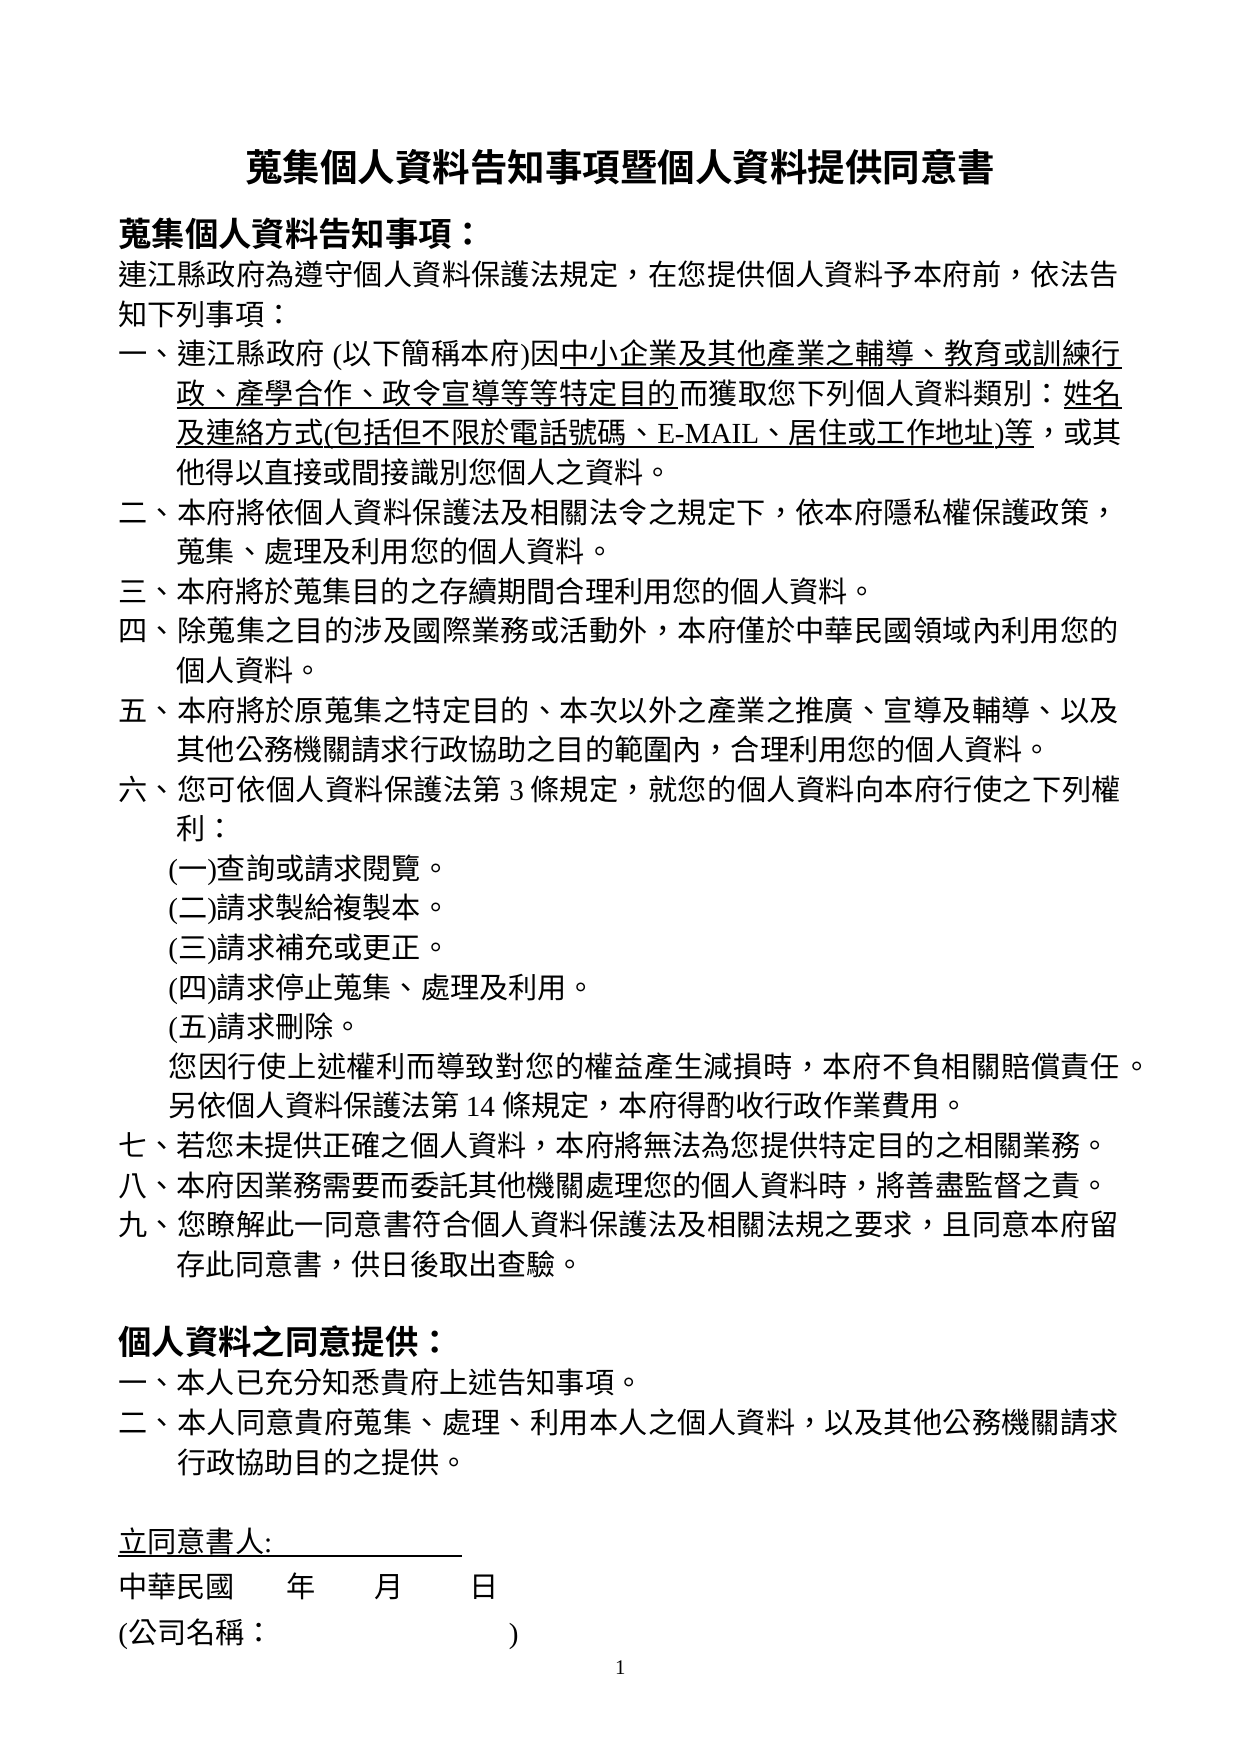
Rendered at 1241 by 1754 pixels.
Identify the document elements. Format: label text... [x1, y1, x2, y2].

text (公司名稱： ) [118, 1610, 1122, 1652]
text 七、若您未提供正確之個人資料，本府將無法為您提供特定目的之相關業務。 [118, 1125, 1122, 1164]
text 蒐集個人資料告知事項： [118, 214, 1122, 254]
text (三)請求補充或更正。 [168, 927, 1122, 966]
text 蒐集個人資料告知事項暨個人資料提供同意書 [118, 148, 1122, 189]
text 連江縣政府為遵守個人資料保護法規定，在您提供個人資料予本府前，依法告知下列事項： [118, 254, 1122, 333]
text 中華民國 年 月 日 [118, 1564, 1122, 1606]
text 您因行使上述權利而導致對您的權益產生減損時，本府不負相關賠償責任。另依個人資料保護法第14 條規定，本府得酌收行政作業費用。 [168, 1046, 1122, 1125]
text 六、您可依個人資料保護法第3條規定，就您的個人資料向本府行使之下列權利： [118, 768, 1122, 848]
text 一、本人已充分知悉貴府上述告知事項。 [118, 1362, 1122, 1402]
text 九、您瞭解此一同意書符合個人資料保護法及相關法規之要求，且同意本府留存此同意書，供日後取出查驗。 [118, 1204, 1122, 1283]
text 二、本府將依個人資料保護法及相關法令之規定下，依本府隱私權保護政策，蒐集、處理及利用您的個人資料。 [118, 491, 1122, 571]
text (二)請求製給複製本。 [168, 887, 1122, 927]
text 個人資料之同意提供： [118, 1323, 1122, 1362]
text 三、本府將於蒐集目的之存續期間合理利用您的個人資料。 [118, 571, 1122, 610]
text (五)請求刪除。 [168, 1006, 1122, 1046]
text 立同意書人: [118, 1521, 1122, 1560]
text 八、本府因業務需要而委託其他機關處理您的個人資料時，將善盡監督之責。 [118, 1164, 1122, 1204]
text 四、除蒐集之目的涉及國際業務或活動外，本府僅於中華民國領域內利用您的個人資料。 [118, 610, 1122, 689]
text 二、本人同意貴府蒐集、處理、利用本人之個人資料，以及其他公務機關請求行政協助目的之提供。 [118, 1402, 1122, 1481]
text 五、本府將於原蒐集之特定目的、本次以外之產業之推廣、宣導及輔導、以及其他公務機關請求行政協助之目的範圍內，合理利用您的個人資料。 [118, 689, 1122, 768]
text (一)查詢或請求閱覽。 [168, 848, 1122, 887]
text (四)請求停止蒐集、處理及利用。 [168, 966, 1122, 1006]
text 一、連江縣政府 (以下簡稱本府)因中小企業及其他產業之輔導、教育或訓練行政、產學合作、政令宣導等等特定目的而獲取您下列個人資料類別：姓名及連絡方式(包括但不限於電話號碼、E-MAIL、居住或工作地址)等，或其他得以直接或間接識別您個人之資料。 [118, 333, 1122, 491]
